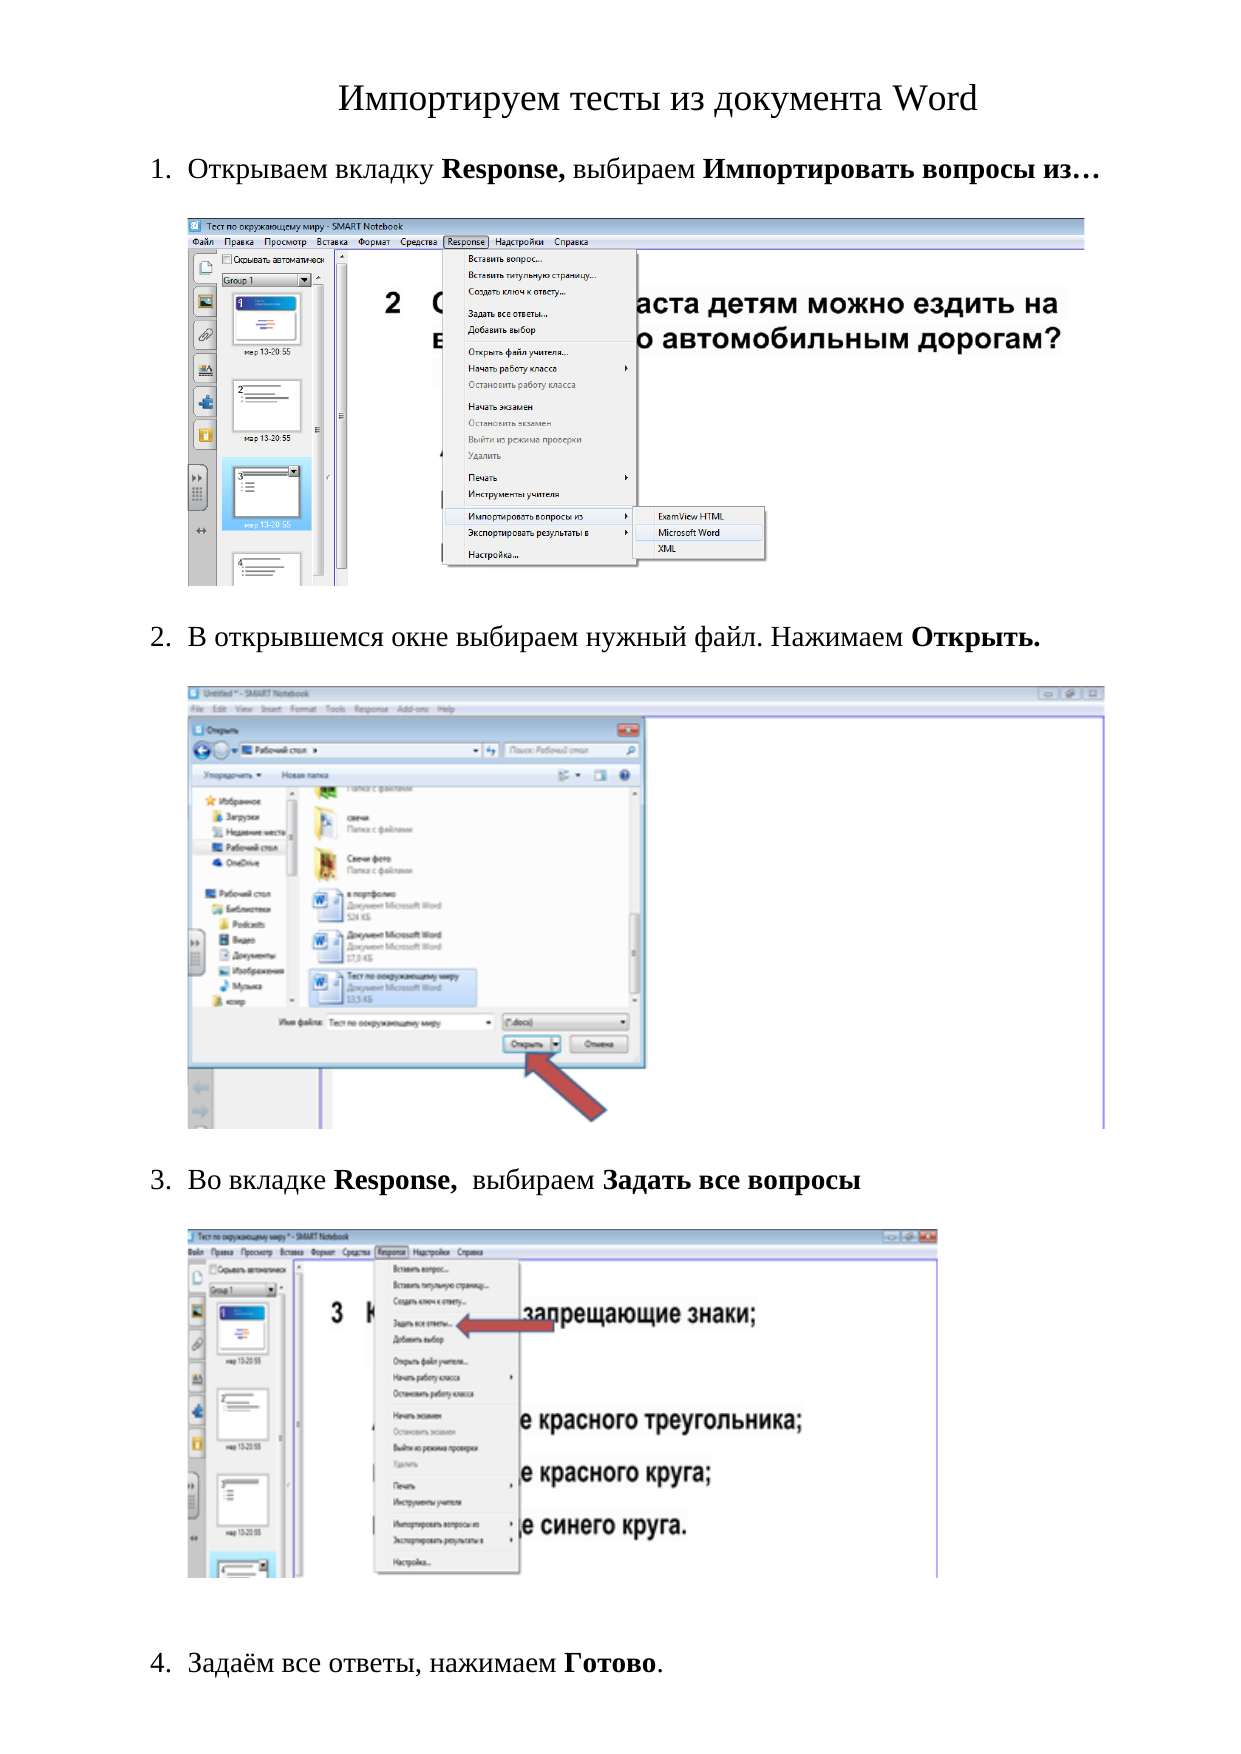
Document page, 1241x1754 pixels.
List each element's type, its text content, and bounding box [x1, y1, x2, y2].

picture [187, 218, 1085, 586]
list Во вкладке Response, выбираем Задать все вопросы [150, 1162, 1165, 1196]
picture [187, 1229, 938, 1578]
list В открывшемся окне выбираем нужный файл. Нажимаем Открыть. [150, 619, 1165, 653]
list Открываем вкладку Response, выбираем Импортировать вопросы из… [150, 152, 1165, 185]
list Задаём все ответы, нажимаем Готово. [150, 1645, 1165, 1678]
picture [187, 686, 1105, 1129]
list Импортируем тесты из документа Word [150, 75, 1165, 118]
